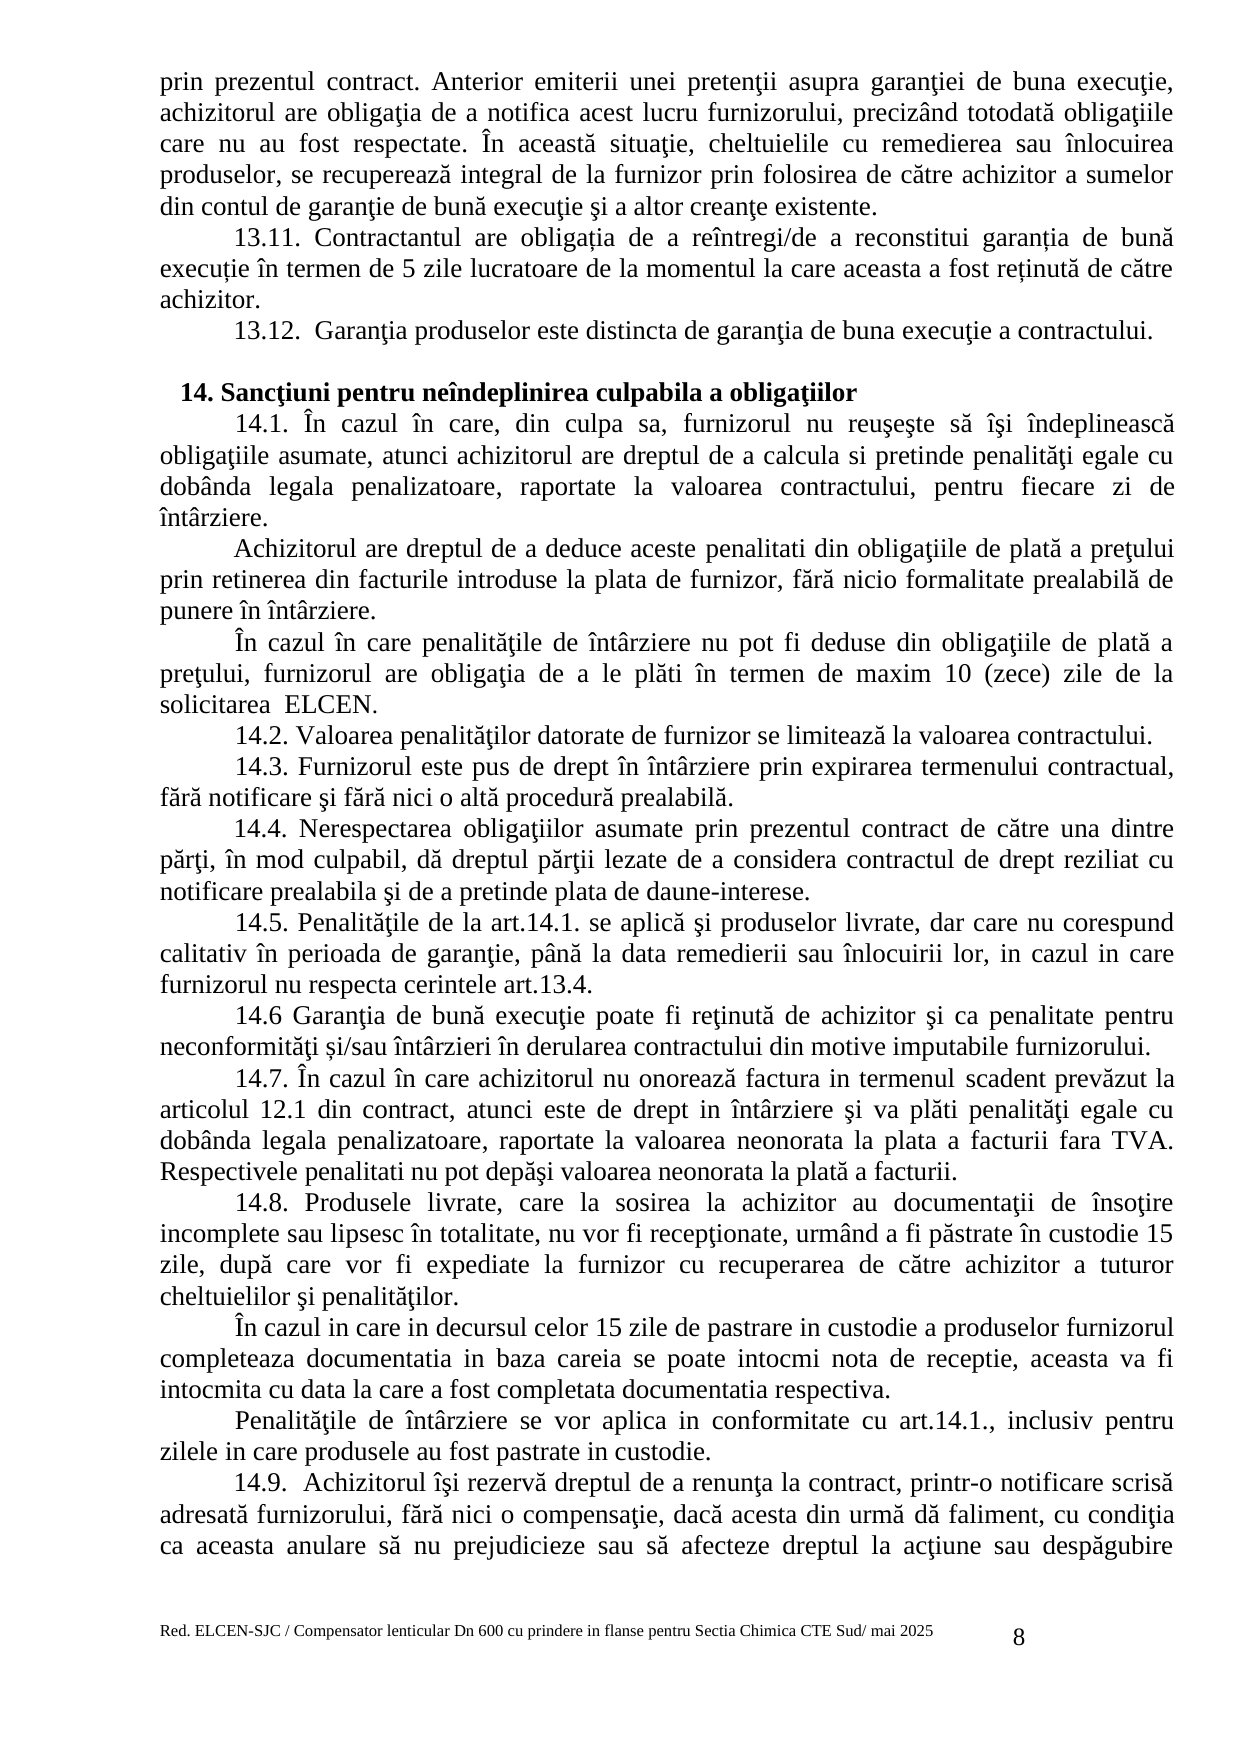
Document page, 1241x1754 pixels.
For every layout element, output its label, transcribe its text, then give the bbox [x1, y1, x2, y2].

text 14.3. Furnizorul este pus de drept în întârziere prin expirarea termenului contractual, fără notificare şi fără nici o altă procedură prealabilă. [159, 750, 1175, 812]
text 14.4. Nerespectarea obligaţiilor asumate prin prezentul contract de către una dintre părţi, în mod culpabil, dă dreptul părţii lezate de a considera contractul de drept reziliat cu notificare prealabila şi de a pretinde plata de daune-interese. [159, 812, 1175, 906]
text 14.1. În cazul în care, din culpa sa, furnizorul nu reuşeşte să îşi îndeplinească obligaţiile asumate, atunci achizitorul are dreptul de a calcula si pretinde penalităţi egale cu dobânda legala penalizatoare, raportate la valoarea contractului, pentru fiecare zi de întârziere. [159, 408, 1175, 532]
text În cazul in care in decursul celor 15 zile de pastrare in custodie a produselor furnizorul completeaza documentatia in baza careia se poate intocmi nota de receptie, aceasta va fi intocmita cu data la care a fost completata documentatia respectiva. [159, 1311, 1175, 1404]
text 14.6 Garanţia de bună execuţie poate fi reţinută de achizitor şi ca penalitate pentru neconformităţi și/sau întârzieri în derularea contractului din motive imputabile furnizorului. [159, 999, 1175, 1062]
text Achizitorul are dreptul de a deduce aceste penalitati din obligaţiile de plată a preţului prin retinerea din facturile introduse la plata de furnizor, fără nicio formalitate prealabilă de punere în întârziere. [159, 532, 1175, 626]
text Penalităţile de întârziere se vor aplica in conformitate cu art.14.1., inclusiv pentru zilele in care produsele au fost pastrate in custodie. [159, 1404, 1175, 1467]
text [159, 65, 1175, 221]
text 14.7. În cazul în care achizitorul nu onorează factura in termenul scadent prevăzut la articolul 12.1 din contract, atunci este de drept in întârziere şi va plăti penalităţi egale cu dobânda legala penalizatoare, raportate la valoarea neonorata la plata a facturii fara TVA. Respectivele penalitati nu pot depăşi valoarea neonorata la plată a facturii. [159, 1062, 1175, 1186]
text 14.2. Valoarea penalităţilor datorate de furnizor se limitează la valoarea contractului. [159, 719, 1175, 750]
text 14.5. Penalităţile de la art.14.1. se aplică şi produselor livrate, dar care nu corespund calitativ în perioada de garanţie, până la data remedierii sau înlocuirii lor, in cazul in care furnizorul nu respecta cerintele art.13.4. [159, 906, 1175, 999]
text În cazul în care penalităţile de întârziere nu pot fi deduse din obligaţiile de plată a preţului, furnizorul are obligaţia de a le plăti în termen de maxim 10 (zece) zile de la solicitarea ELCEN. [159, 626, 1175, 719]
list 13.11. Contractantul are obligația de a reîntregi/de a reconstitui garanția de bună execuție în termen de 5 zile lucratoare de la momentul la care aceasta a fost reținută de către achizitor. [159, 221, 1175, 314]
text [159, 1467, 1175, 1560]
text 14.8. Produsele livrate, care la sosirea la achizitor au documentaţii de însoţire incomplete sau lipsesc în totalitate, nu vor fi recepţionate, urmând a fi păstrate în custodie 15 zile, după care vor fi expediate la furnizor cu recuperarea de către achizitor a tuturor cheltuielilor şi penalităţilor. [159, 1186, 1175, 1311]
text 14. Sancţiuni pentru neîndeplinirea culpabila a obligaţiilor [159, 376, 1175, 408]
text 13.12. Garanţia produselor este distincta de garanţia de buna execuţie a contractului. [159, 314, 1175, 345]
